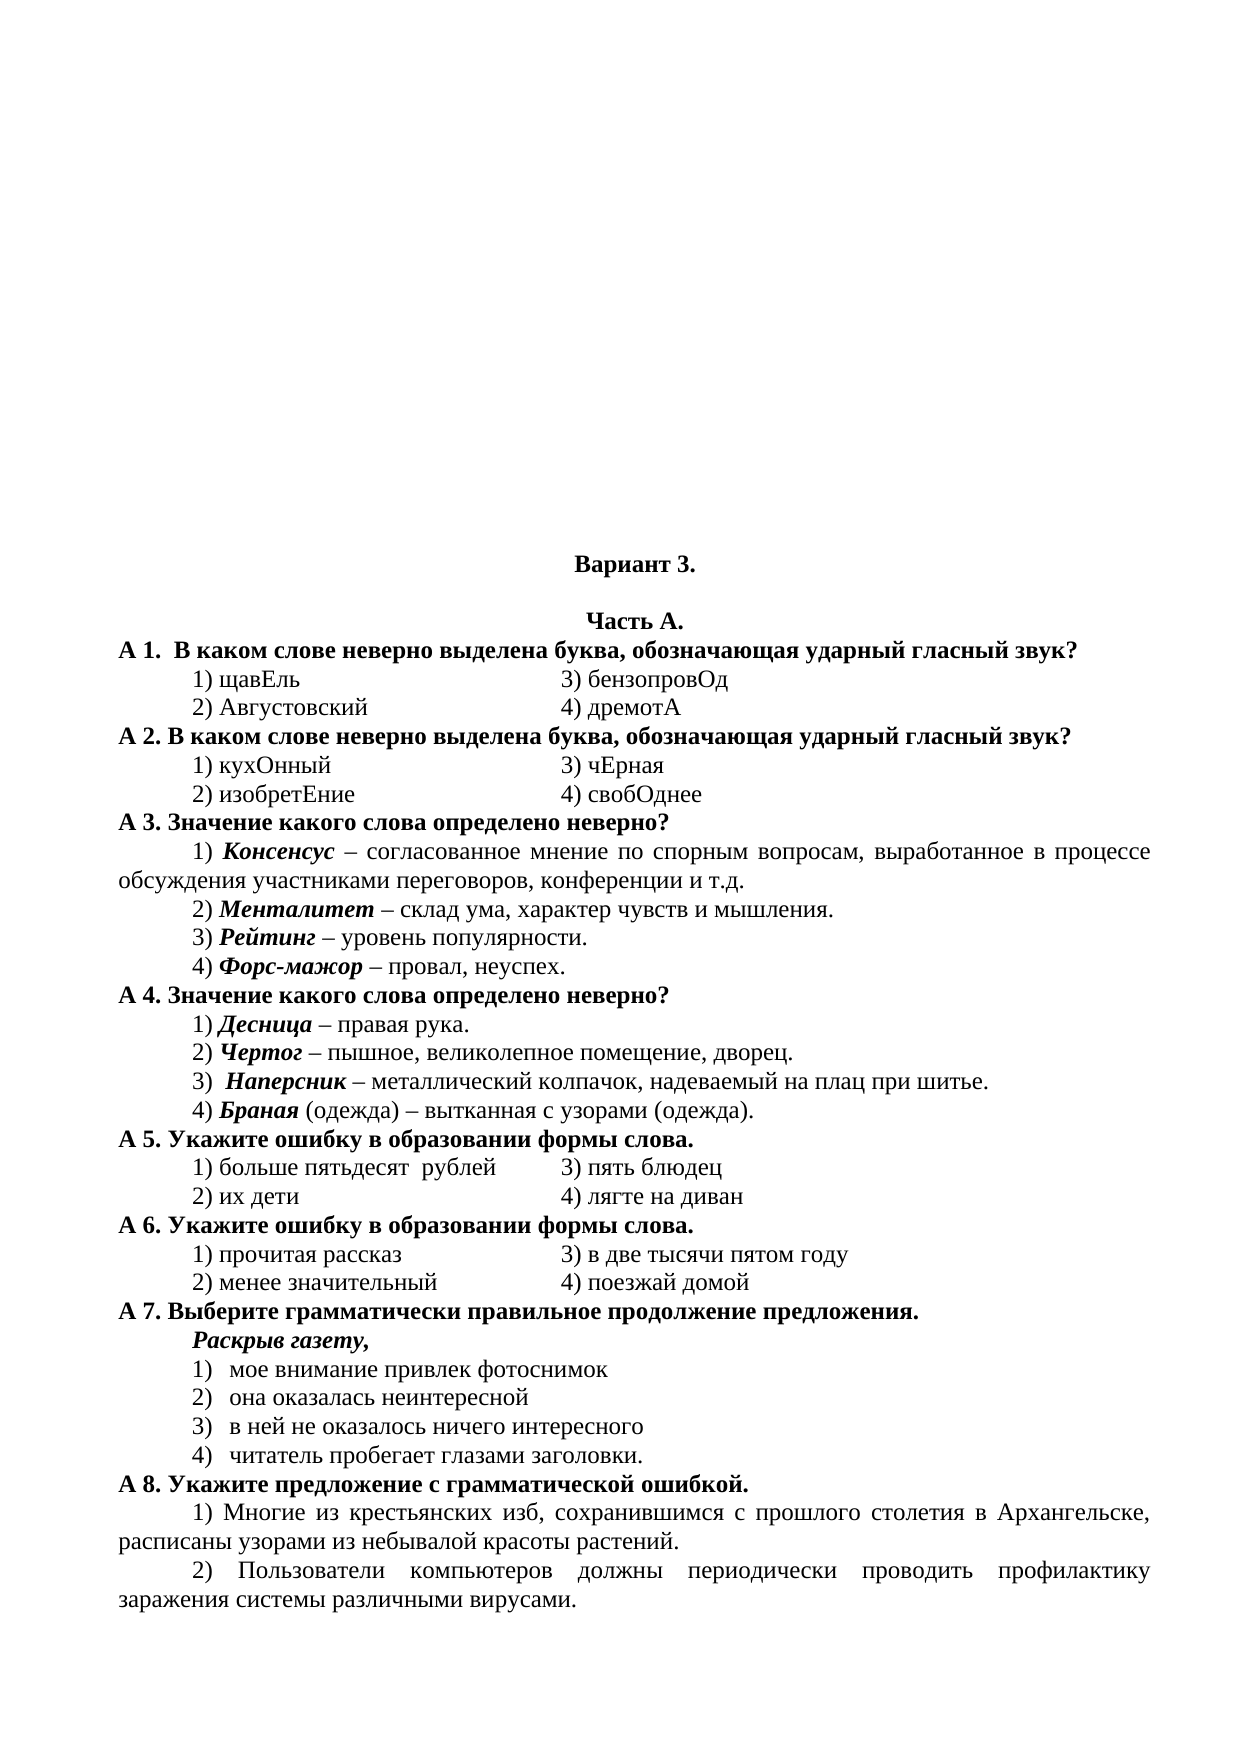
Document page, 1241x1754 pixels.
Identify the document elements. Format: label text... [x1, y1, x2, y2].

text 2) Чертог – пышное, великолепное помещение, дворец. [118, 1037, 1152, 1066]
list в ней не оказалось ничего интересного [192, 1411, 1152, 1440]
text 1) Многие из крестьянских изб, сохранившимся с прошлого столетия в Архангельске, расписаны узорами из небывалой красоты растений. [118, 1497, 1152, 1555]
text А 4. Значение какого слова определено неверно? [118, 980, 1152, 1009]
text А 8. Укажите предложение с грамматической ошибкой. [118, 1469, 1152, 1497]
list читатель пробегает глазами заголовки. [192, 1440, 1152, 1469]
list она оказалась неинтересной [192, 1382, 1152, 1411]
text 2) Пользователи компьютеров должны периодически проводить профилактику заражения системы различными вирусами. [118, 1555, 1152, 1612]
text Вариант 3. [118, 549, 1152, 577]
text 1) больше пятьдесят рублей 3) пять блюдец [118, 1152, 1152, 1181]
text 4) Браная (одежда) – вытканная с узорами (одежда). [118, 1095, 1152, 1124]
text А 7. Выберите грамматически правильное продолжение предложения. [118, 1296, 1152, 1325]
text 2) Менталитет – склад ума, характер чувств и мышления. [118, 894, 1152, 922]
text А 6. Укажите ошибку в образовании формы слова. [118, 1210, 1152, 1239]
text 1) Десница – правая рука. [118, 1009, 1152, 1037]
text 2) менее значительный 4) поезжай домой [118, 1267, 1152, 1296]
text 2) их дети 4) лягте на диван [118, 1181, 1152, 1210]
text А 1. В каком слове неверно выделена буква, обозначающая ударный гласный звук? [118, 635, 1152, 664]
text 4) Форс-мажор – провал, неуспех. [118, 951, 1152, 980]
text А 3. Значение какого слова определено неверно? [118, 807, 1152, 836]
text 1) кухОнный 3) чЕрная [118, 750, 1152, 779]
text 2) изобретЕние 4) свобОднее [118, 779, 1152, 807]
text 1) Консенсус – согласованное мнение по спорным вопросам, выработанное в процессе обсуждения участниками переговоров, конференции и т.д. [118, 836, 1152, 894]
text Раскрыв газету, [118, 1325, 1152, 1354]
text А 5. Укажите ошибку в образовании формы слова. [118, 1124, 1152, 1152]
text 3) Наперсник – металлический колпачок, надеваемый на плац при шитье. [118, 1066, 1152, 1095]
text 2) Августовский 4) дремотА [118, 692, 1152, 721]
text А 2. В каком слове неверно выделена буква, обозначающая ударный гласный звук? [118, 721, 1152, 750]
text 1) прочитая рассказ 3) в две тысячи пятом году [118, 1239, 1152, 1267]
text 1) щавЕль 3) бензопровОд [118, 664, 1152, 692]
text Часть А. [118, 606, 1152, 635]
text 3) Рейтинг – уровень популярности. [118, 922, 1152, 951]
list мое внимание привлек фотоснимок [192, 1354, 1152, 1382]
